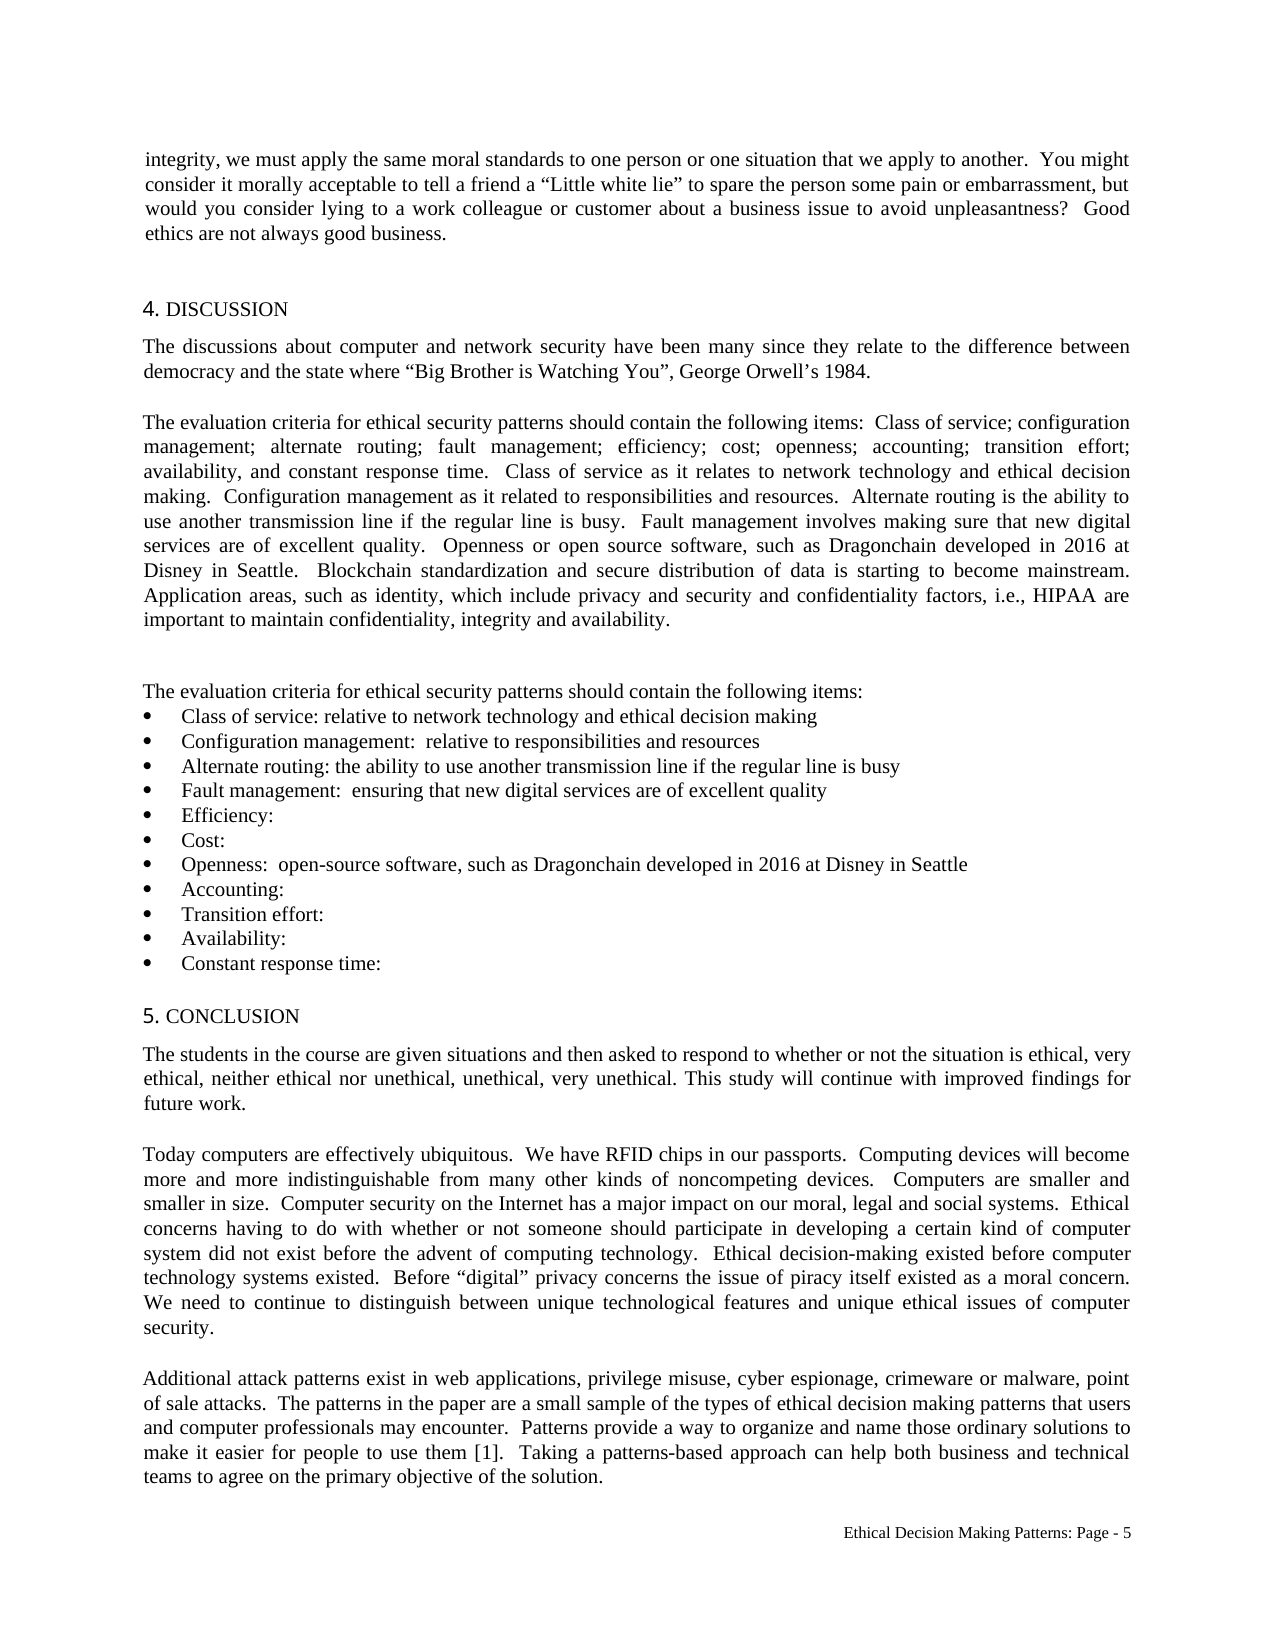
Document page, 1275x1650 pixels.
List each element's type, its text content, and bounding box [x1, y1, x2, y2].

list Class of service: relative to network technology and ethical decision making [144, 704, 1132, 728]
list Fault management: ensuring that new digital services are of excellent quality [144, 778, 1132, 802]
list Efficiency: [144, 803, 1132, 827]
text 4. DISCUSSION [142, 294, 1132, 322]
list Transition effort: [144, 902, 1132, 926]
list Configuration management: relative to responsibilities and resources [144, 729, 1132, 753]
text 5. CONCLUSION [142, 1001, 1132, 1030]
list Availability: [144, 926, 1132, 950]
list Openness: open-source software, such as Dragonchain developed in 2016 at Disney in Seattle [144, 852, 1132, 876]
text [144, 147, 1132, 245]
list Alternate routing: the ability to use another transmission line if the regular line is busy [144, 753, 1132, 778]
list Accounting: [144, 877, 1132, 901]
text The evaluation criteria for ethical security patterns should contain the following items: Class of service; configuration management; alternate routing; fault management; efficiency; cost; openness; accounting; transition effort; availability, and constant response time. Class of service as it relates to network technology and ethical decision making. Configuration management as it related to responsibilities and resources. Alternate routing is the ability to use another transmission line if the regular line is busy. Fault management involves making sure that new digital services are of excellent quality. Openness or open source software, such as Dragonchain developed in 2016 at Disney in Seattle. Blockchain standardization and secure distribution of data is starting to become mainstream. Application areas, such as identity, which include privacy and security and confidentiality factors, i.e., HIPAA are important to maintain confidentiality, integrity and availability. [142, 410, 1132, 631]
text Today computers are effectively ubiquitous. We have RFID chips in our passports. Computing devices will become more and more indistinguishable from many other kinds of noncompeting devices. Computers are smaller and smaller in size. Computer security on the Internet has a major impact on our moral, legal and social systems. Ethical concerns having to do with whether or not someone should participate in developing a certain kind of computer system did not exist before the advent of computing technology. Ethical decision-making existed before computer technology systems existed. Before “digital” privacy concerns the issue of piracy itself existed as a moral concern. We need to continue to distinguish between unique technological features and unique ethical issues of computer security. [142, 1142, 1132, 1339]
list Constant response time: [144, 951, 1132, 975]
text Additional attack patterns exist in web applications, privilege misuse, cyber espionage, crimeware or malware, point of sale attacks. The patterns in the paper are a small sample of the types of ethical decision making patterns that users and computer professionals may encounter. Patterns provide a way to organize and name those ordinary solutions to make it easier for people to use them [1]. Taking a patterns-based approach can help both business and technical teams to agree on the primary objective of the solution. [142, 1366, 1132, 1488]
text The evaluation criteria for ethical security patterns should contain the following items: [142, 679, 1132, 703]
text The students in the course are given situations and then asked to respond to whether or not the situation is ethical, very ethical, neither ethical nor unethical, unethical, very unethical. This study will continue with improved findings for future work. [142, 1041, 1132, 1115]
list Cost: [144, 828, 1132, 852]
text The discussions about computer and network security have been many since they relate to the difference between democracy and the state where “Big Brother is Watching You”, George Orwell’s 1984. [142, 334, 1132, 383]
